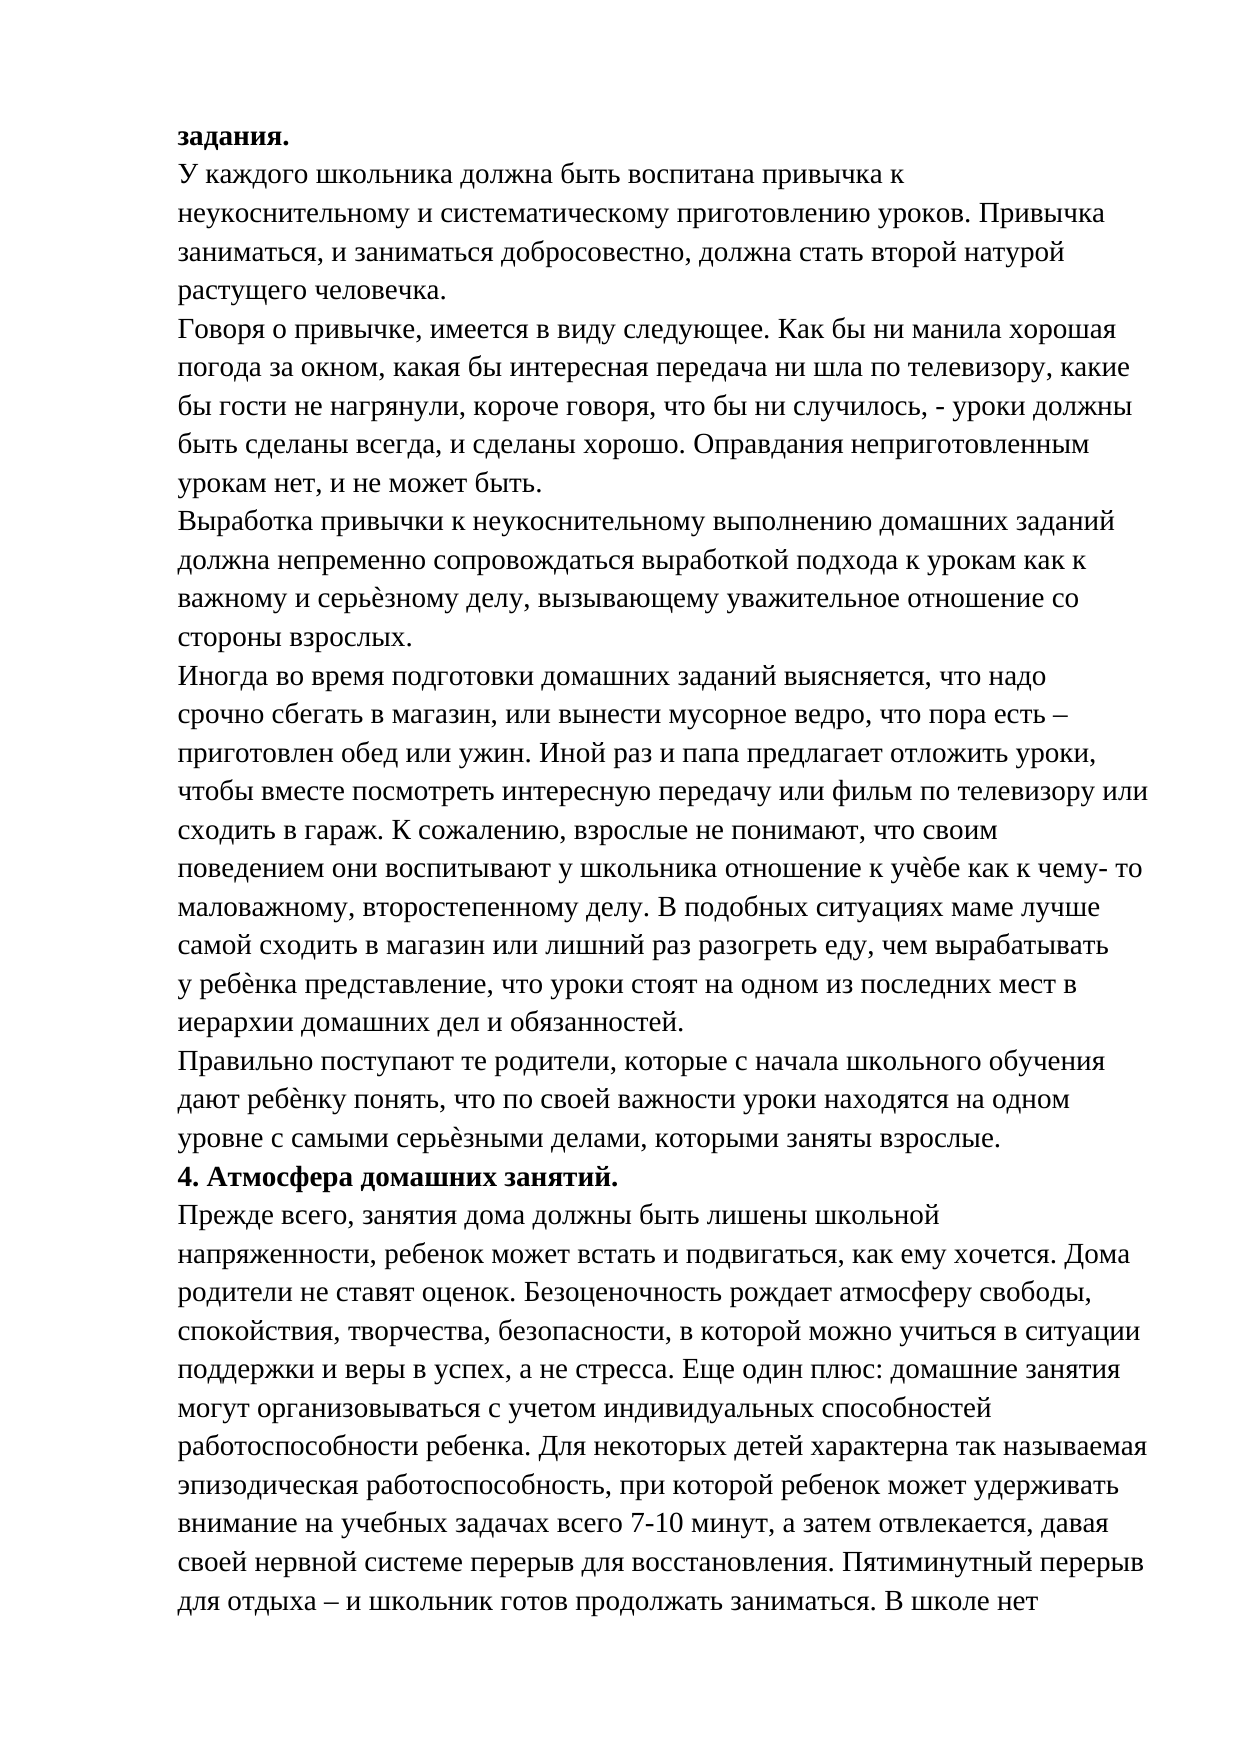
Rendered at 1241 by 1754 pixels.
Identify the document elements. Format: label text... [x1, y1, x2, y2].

text Выработка привычки к неукоснительному выполнению домашних заданий [177, 503, 1152, 537]
text должна непременно сопровождаться выработкой подхода к урокам как к [177, 542, 1152, 576]
text у ребѐнка представление, что уроки стоят на одном из последних мест в [177, 966, 1152, 999]
text внимание на учебных задачах всего 7-10 минут, а затем отвлекается, давая [177, 1506, 1152, 1539]
text урокам нет, и не может быть. [177, 465, 1152, 498]
text стороны взрослых. [177, 619, 1152, 653]
text сходить в гараж. К сожалению, взрослые не понимают, что своим [177, 812, 1152, 845]
text маловажному, второстепенному делу. В подобных ситуациях маме лучше [177, 889, 1152, 922]
text могут организовываться с учетом индивидуальных способностей [177, 1390, 1152, 1423]
text приготовлен обед или ужин. Иной раз и папа предлагает отложить уроки, [177, 735, 1152, 768]
text самой сходить в магазин или лишний раз разогреть еду, чем вырабатывать [177, 927, 1152, 961]
text для отдыха – и школьник готов продолжать заниматься. В школе нет [177, 1583, 1152, 1616]
text 4. Атмосфера домашних занятий. [177, 1159, 1152, 1192]
text спокойствия, творчества, безопасности, в которой можно учиться в ситуации [177, 1313, 1152, 1346]
text растущего человечка. [177, 272, 1152, 306]
text иерархии домашних дел и обязанностей. [177, 1004, 1152, 1038]
text поддержки и веры в успех, а не стресса. Еще один плюс: домашние занятия [177, 1351, 1152, 1385]
text своей нервной системе перерыв для восстановления. Пятиминутный перерыв [177, 1544, 1152, 1578]
text Иногда во время подготовки домашних заданий выясняется, что надо [177, 658, 1152, 691]
text У каждого школьника должна быть воспитана привычка к [177, 157, 1152, 190]
text погода за окном, какая бы интересная передача ни шла по телевизору, какие [177, 349, 1152, 383]
text важному и серьѐзному делу, вызывающему уважительное отношение со [177, 581, 1152, 614]
text Правильно поступают те родители, которые с начала школьного обучения [177, 1043, 1152, 1077]
text заниматься, и заниматься добросовестно, должна стать второй натурой [177, 234, 1152, 267]
text уровне с самыми серьѐзными делами, которыми заняты взрослые. [177, 1120, 1152, 1154]
text задания. [177, 118, 1152, 152]
text эпизодическая работоспособность, при которой ребенок может удерживать [177, 1467, 1152, 1501]
text поведением они воспитывают у школьника отношение к учѐбе как к чему- то [177, 850, 1152, 884]
text напряженности, ребенок может встать и подвигаться, как ему хочется. Дома [177, 1236, 1152, 1269]
text Прежде всего, занятия дома должны быть лишены школьной [177, 1197, 1152, 1231]
text неукоснительному и систематическому приготовлению уроков. Привычка [177, 195, 1152, 229]
text родители не ставят оценок. Безоценочность рождает атмосферу свободы, [177, 1274, 1152, 1308]
text чтобы вместе посмотреть интересную передачу или фильм по телевизору или [177, 773, 1152, 807]
text быть сделаны всегда, и сделаны хорошо. Оправдания неприготовленным [177, 426, 1152, 460]
text дают ребѐнку понять, что по своей важности уроки находятся на одном [177, 1082, 1152, 1115]
text работоспособности ребенка. Для некоторых детей характерна так называемая [177, 1428, 1152, 1462]
text Говоря о привычке, имеется в виду следующее. Как бы ни манила хорошая [177, 311, 1152, 344]
text бы гости не нагрянули, короче говоря, что бы ни случилось, - уроки должны [177, 388, 1152, 421]
text срочно сбегать в магазин, или вынести мусорное ведро, что пора есть – [177, 696, 1152, 730]
